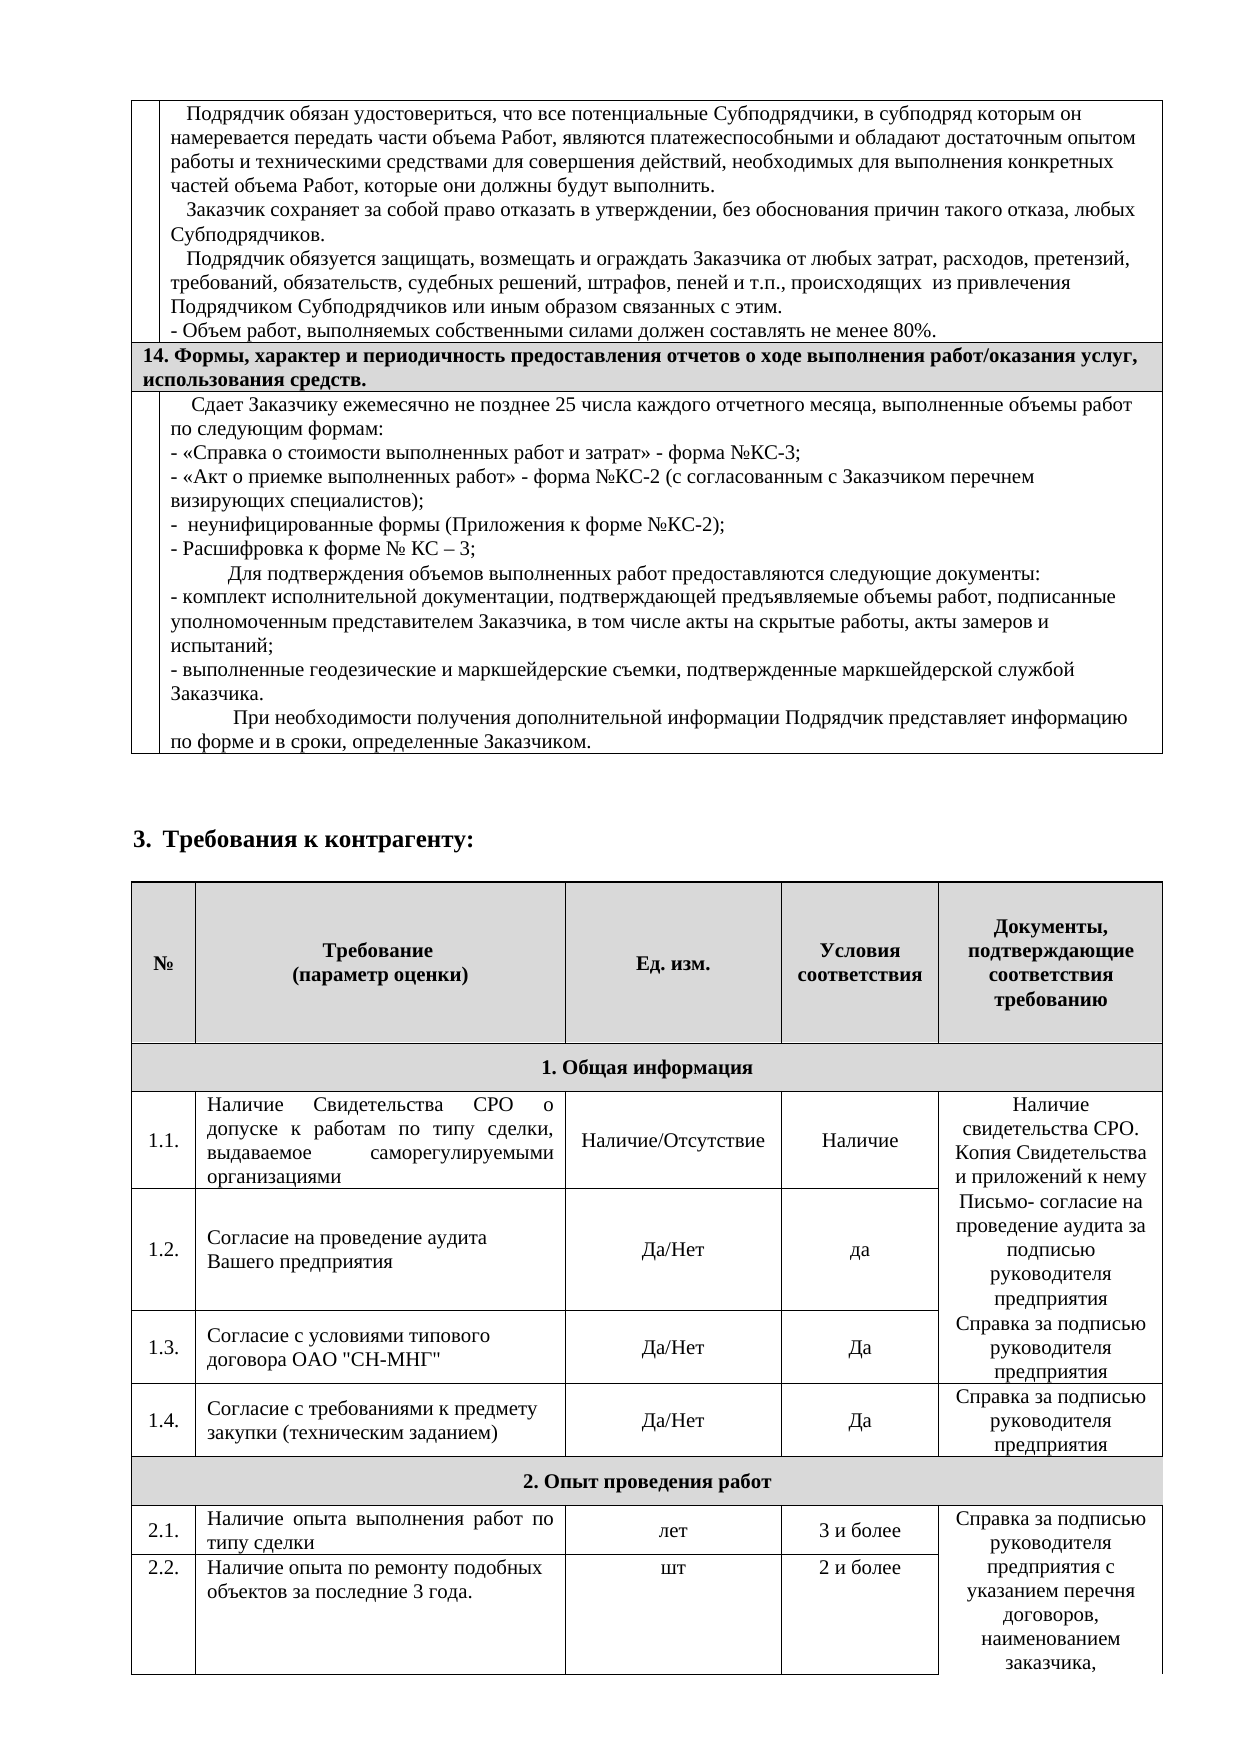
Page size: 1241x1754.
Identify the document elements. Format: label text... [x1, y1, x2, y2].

table_header Документы, подтверждающие соответствия требованию [939, 883, 1162, 1042]
table_cell Наличие Свидетельства СРО о допуске к работам по типу сделки, выдаваемое саморегулируемыми организациями [196, 1092, 565, 1188]
table_cell лет [566, 1506, 781, 1554]
table_header Ед. изм. [566, 883, 781, 1042]
table_cell шт [566, 1555, 781, 1674]
table_cell Да [782, 1311, 938, 1383]
table_cell 2.2. [132, 1555, 195, 1674]
table_cell Согласие на проведение аудита Вашего предприятия [196, 1189, 565, 1309]
table_cell Наличие/Отсутствие [566, 1092, 781, 1188]
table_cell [160, 101, 1162, 342]
table_cell 2.1. [132, 1506, 195, 1554]
table_cell Наличие [782, 1092, 938, 1188]
table_cell да [782, 1189, 938, 1309]
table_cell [196, 1555, 565, 1674]
list Требования к контрагенту: [133, 824, 1152, 853]
table_cell Справка за подписью руководителя предприятия [939, 1384, 1162, 1456]
table_cell 3 и более [782, 1506, 938, 1554]
table_cell Согласие с условиями типового договора ОАО "СН-МНГ" [196, 1311, 565, 1383]
table_cell Да/Нет [566, 1189, 781, 1309]
table_cell 14. Формы, характер и периодичность предоставления отчетов о ходе выполнения работ/оказания услуг, использования средств. [132, 343, 1162, 391]
table_header Требование (параметр оценки) [196, 883, 565, 1042]
table_cell Справка за подписью руководителя предприятия с указанием перечня договоров, наименованием заказчика, наименование объекта. [939, 1506, 1162, 1674]
table_cell Да/Нет [566, 1384, 781, 1456]
table_cell 1. Общая информация [132, 1044, 1162, 1091]
table_cell Наличие опыта выполнения работ по типу сделки [196, 1506, 565, 1554]
table_header № [132, 883, 195, 1042]
table_cell Письмо- согласие на проведение аудита за подписью руководителя предприятия [939, 1188, 1162, 1309]
table_cell Согласие с требованиями к предмету закупки (техническим заданием) [196, 1384, 565, 1456]
table_cell Да [782, 1384, 938, 1456]
table_cell Да/Нет [566, 1311, 781, 1383]
table_cell Наличие свидетельства СРО. Копия Свидетельства и приложений к нему [939, 1092, 1162, 1188]
table_cell 1.4. [132, 1384, 195, 1456]
table_header Условия соответствия [782, 883, 938, 1042]
table_cell 1.3. [132, 1311, 195, 1383]
table_cell [132, 101, 159, 342]
table_cell [132, 392, 159, 753]
table_cell 1.1. [132, 1092, 195, 1188]
table_cell 1.2. [132, 1189, 195, 1309]
table_cell Справка за подписью руководителя предприятия [939, 1310, 1162, 1383]
table_cell Сдает Заказчику ежемесячно не позднее 25 числа каждого отчетного месяца, выполненные объемы работ по следующим формам: - «Справка о стоимости выполненных работ и затрат» - форма №КС-3; - «Акт о приемке выполненных работ» - форма №КС-2 (с согласованным с Заказчиком перечнем визирующих специалистов); - неунифицированные формы (Приложения к форме №КС-2); - Расшифровка к форме № КС – 3; Для подтверждения объемов выполненных работ предоставляются следующие документы: - комплект исполнительной документации, подтверждающей предъявляемые объемы работ, подписанные уполномоченным представителем Заказчика, в том числе акты на скрытые работы, акты замеров и испытаний; - выполненные геодезические и маркшейдерские съемки, подтвержденные маркшейдерской службой Заказчика. При необходимости получения дополнительной информации Подрядчик представляет информацию по форме и в сроки, определенные Заказчиком. [160, 392, 1162, 753]
table_cell 2. Опыт проведения работ [132, 1457, 1163, 1505]
table_cell 2 и более [782, 1555, 938, 1674]
